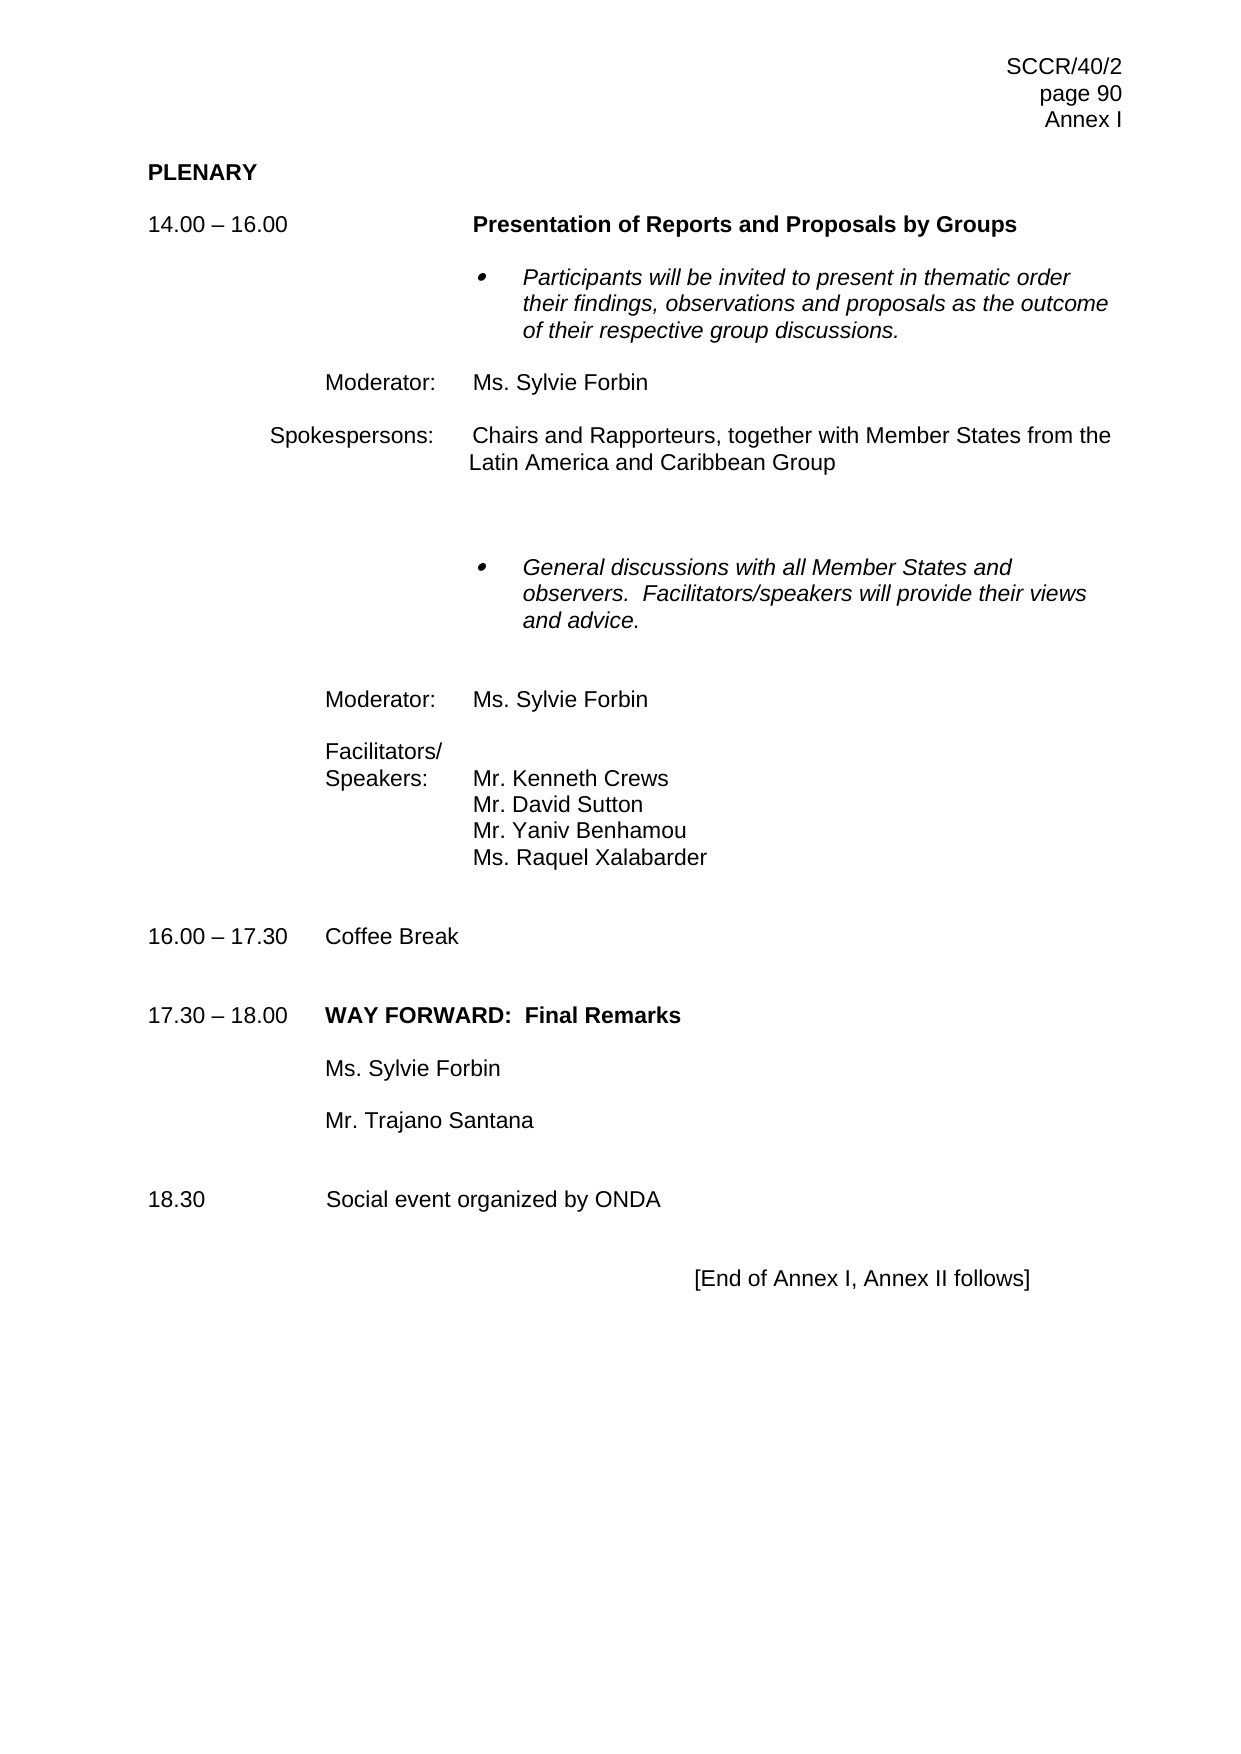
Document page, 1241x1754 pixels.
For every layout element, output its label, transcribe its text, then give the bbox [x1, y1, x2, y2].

list Participants will be invited to present in thematic order their findings, observations and proposals as the outcome of their respective group discussions. [476, 264, 1122, 343]
text Mr. David Sutton [148, 791, 1122, 817]
text Spokespersons: Chairs and Rapporteurs, together with Member States from the [157, 422, 1122, 448]
text Moderator: Ms. Sylvie Forbin [148, 686, 1122, 712]
text Latin America and Caribbean Group [157, 448, 1122, 475]
list General discussions with all Member States and observers. Facilitators/speakers will provide their views and advice. [476, 554, 1122, 633]
text Ms. Raquel Xalabarder [148, 844, 1122, 870]
text 18.30 Social event organized by ONDA [148, 1186, 1122, 1213]
text 17.30 – 18.00 WAY FORWARD: Final Remarks [148, 1002, 1122, 1028]
text Mr. Trajano Santana [325, 1107, 1122, 1134]
text 16.00 – 17.30 Coffee Break [148, 923, 1122, 949]
text Mr. Yaniv Benhamou [148, 817, 1122, 844]
text Ms. Sylvie Forbin [325, 1054, 1122, 1081]
text [End of Annex I, Annex II follows] [694, 1265, 1122, 1292]
text 14.00 – 16.00 Presentation of Reports and Proposals by Groups [148, 211, 1122, 238]
text PLENARY [148, 158, 1122, 185]
text Speakers: Mr. Kenneth Crews [148, 765, 1122, 791]
text Facilitators/ [148, 738, 1122, 765]
text Moderator: Ms. Sylvie Forbin [148, 369, 1122, 396]
